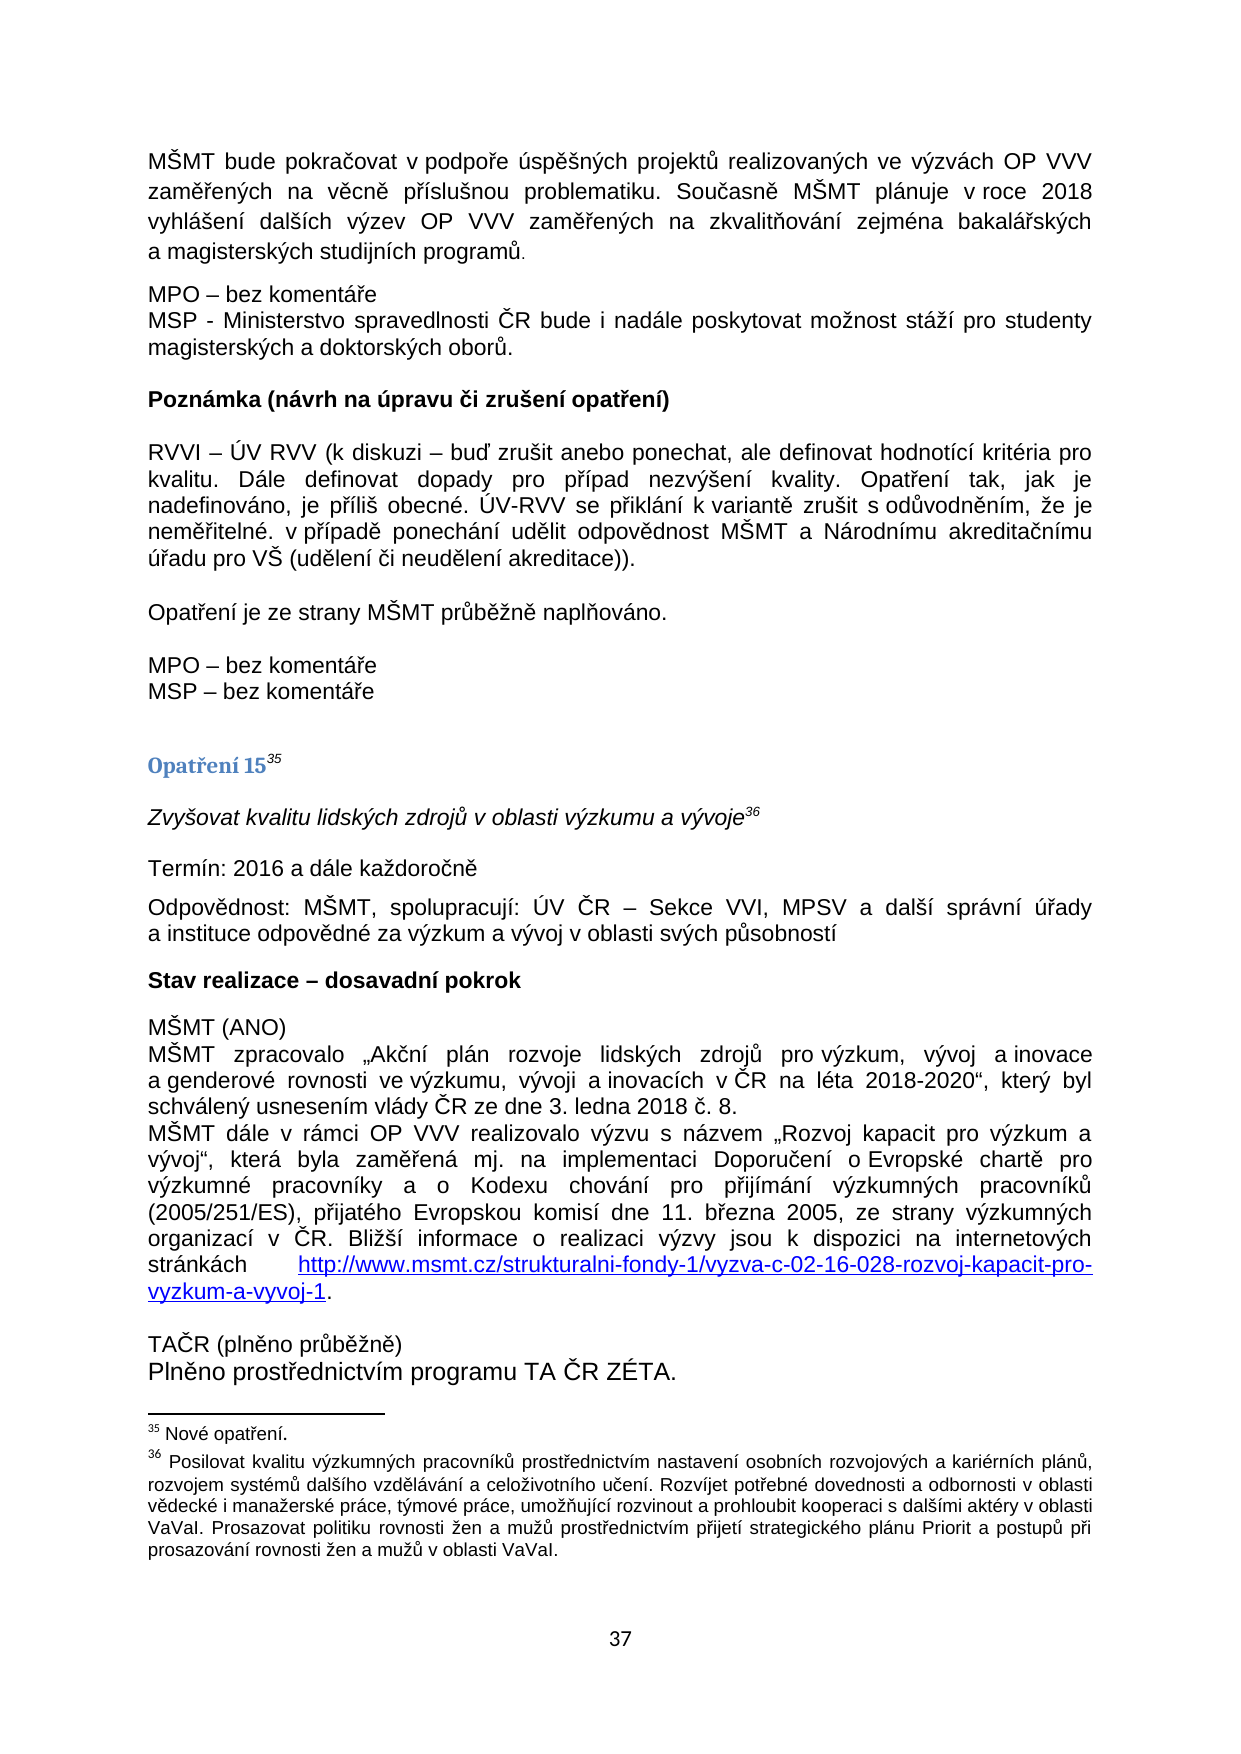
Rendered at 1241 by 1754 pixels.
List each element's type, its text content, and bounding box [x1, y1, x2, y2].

text MPO – bez komentáře [148, 281, 1092, 307]
text MSP – bez komentáře [148, 678, 1092, 704]
text MŠMT zpracovalo „Akční plán rozvoje lidských zdrojů pro výzkum, vývoj a inovace a genderové rovnosti ve výzkumu, vývoji a inovacích v ČR na léta 2018-2020“, který byl schválený usnesením vlády ČR ze dne 3. ledna 2018 č. 8. [148, 1041, 1092, 1120]
text Opatření 15 [148, 752, 1092, 779]
text Opatření je ze strany MŠMT průběžně naplňováno. [148, 599, 1092, 625]
text Stav realizace – dosavadní pokrok [148, 967, 1092, 993]
text TAČR (plněno průběžně) [148, 1331, 1092, 1357]
text MSP - Ministerstvo spravedlnosti ČR bude i nadále poskytovat možnost stáží pro studenty magisterských a doktorských oborů. [148, 307, 1092, 360]
text RVVI – ÚV RVV (k diskuzi – buď zrušit anebo ponechat, ale definovat hodnotící kritéria pro kvalitu. Dále definovat dopady pro případ nezvýšení kvality. Opatření tak, jak je nadefinováno, je příliš obecné. ÚV-RVV se přiklání k variantě zrušit s odůvodněním, že je neměřitelné. v případě ponechání udělit odpovědnost MŠMT a Národnímu akreditačnímu úřadu pro VŠ (udělení či neudělení akreditace)). [148, 439, 1092, 571]
text Poznámka (návrh na úpravu či zrušení opatření) [148, 386, 1092, 413]
text MŠMT bude pokračovat v podpoře úspěšných projektů realizovaných ve výzvách OP VVV zaměřených na věcně příslušnou problematiku. Současně MŠMT plánuje v roce 2018 vyhlášení dalších výzev OP VVV zaměřených na zkvalitňování zejména bakalářských a magisterských studijních programů. [148, 148, 1092, 265]
text MŠMT (ANO) [148, 1014, 1092, 1041]
text Odpovědnost: MŠMT, spolupracují: ÚV ČR – Sekce VVI, MPSV a další správní úřady a instituce odpovědné za výzkum a vývoj v oblasti svých působností [148, 893, 1092, 946]
text MPO – bez komentáře [148, 652, 1092, 678]
text MŠMT dále v rámci OP VVV realizovalo výzvu s názvem „Rozvoj kapacit pro výzkum a vývoj“, která byla zaměřená mj. na implementaci Doporučení o Evropské chartě pro výzkumné pracovníky a o Kodexu chování pro přijímání výzkumných pracovníků (2005/251/ES), přijatého Evropskou komisí dne 11. března 2005, ze strany výzkumných organizací v ČR. Bližší informace o realizaci výzvy jsou k dispozici na internetových stránkách http://www.msmt.cz/strukturalni-fondy-1/vyzva-c-02-16-028-rozvoj-kapacit-pro-vyzkum-a-vyvoj-1. [148, 1120, 1092, 1304]
text Termín: 2016 a dále každoročně [148, 855, 1092, 881]
text Zvyšovat kvalitu lidských zdrojů v oblasti výzkumu a vývoje [148, 804, 1092, 830]
text Plněno prostřednictvím programu TA ČR ZÉTA. [148, 1357, 1092, 1386]
